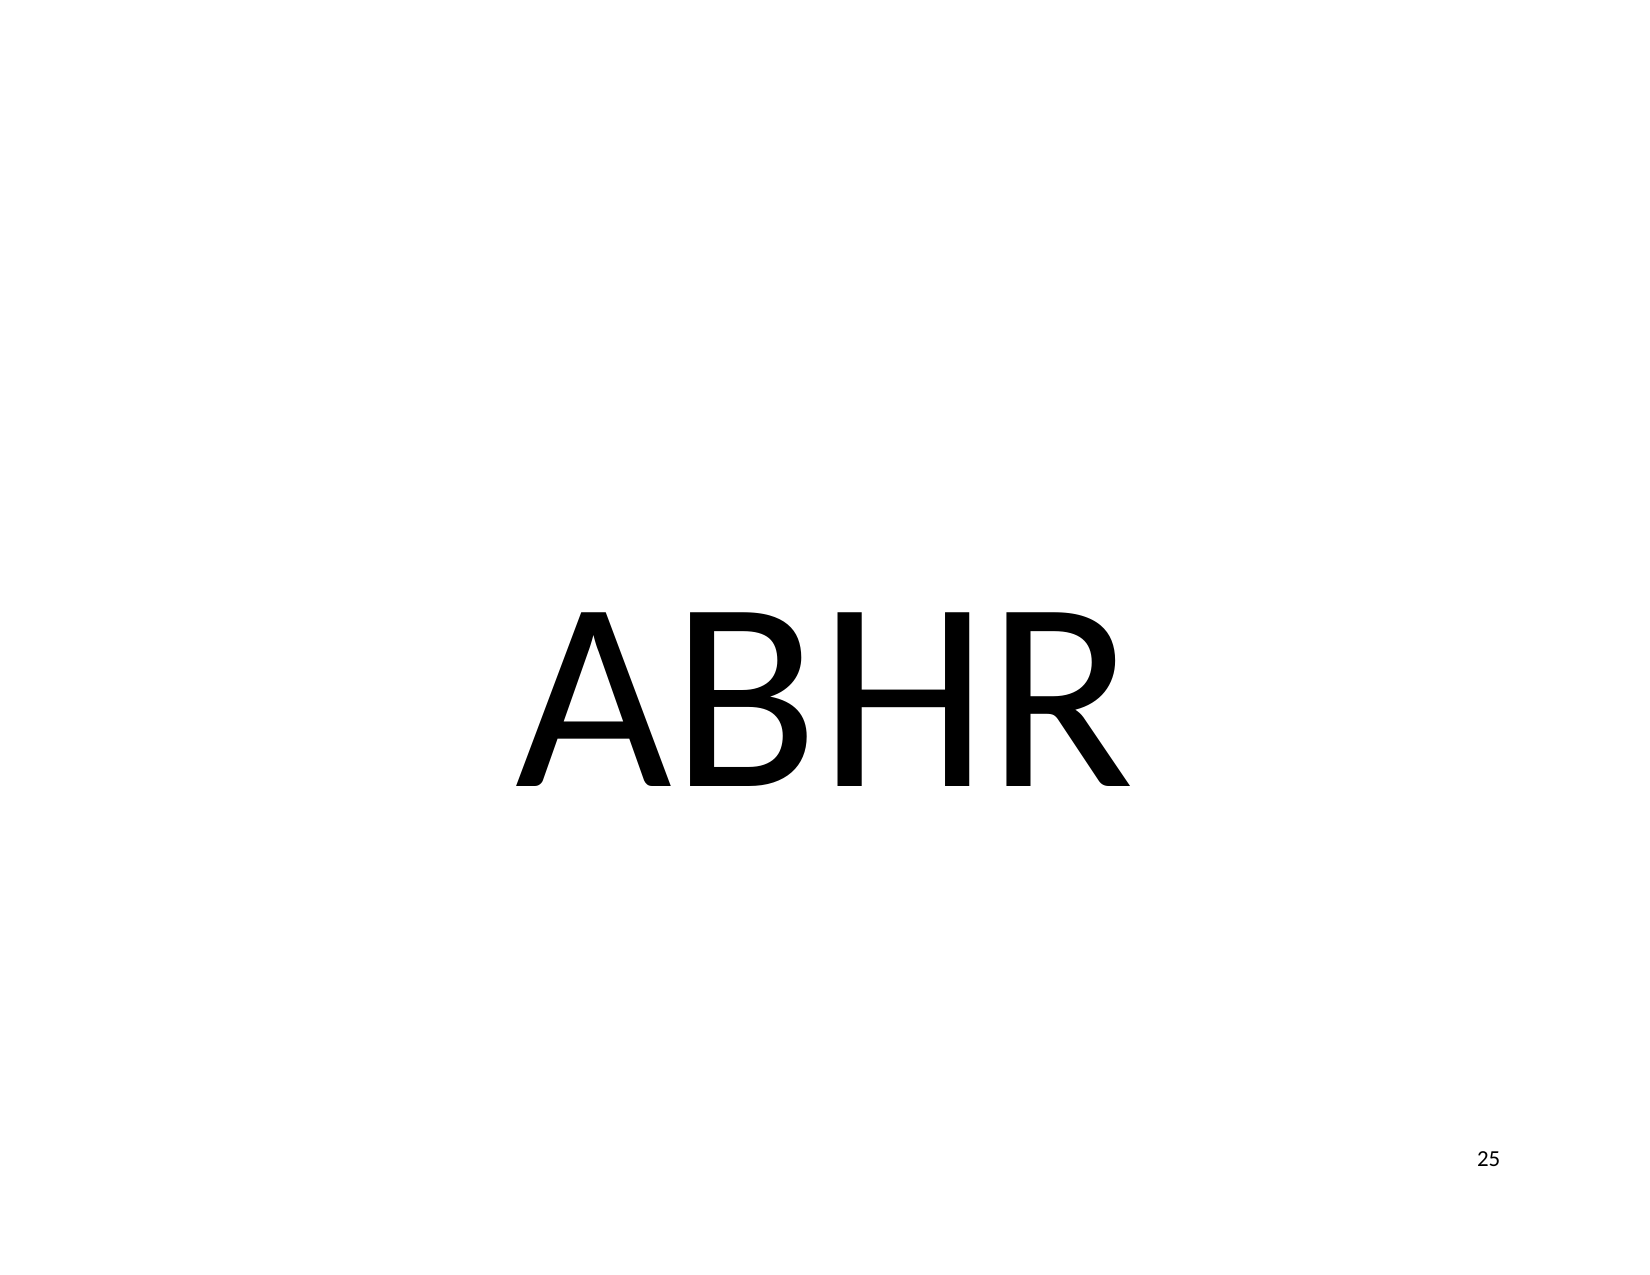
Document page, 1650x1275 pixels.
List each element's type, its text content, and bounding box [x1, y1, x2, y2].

text ABHR [150, 524, 1500, 854]
